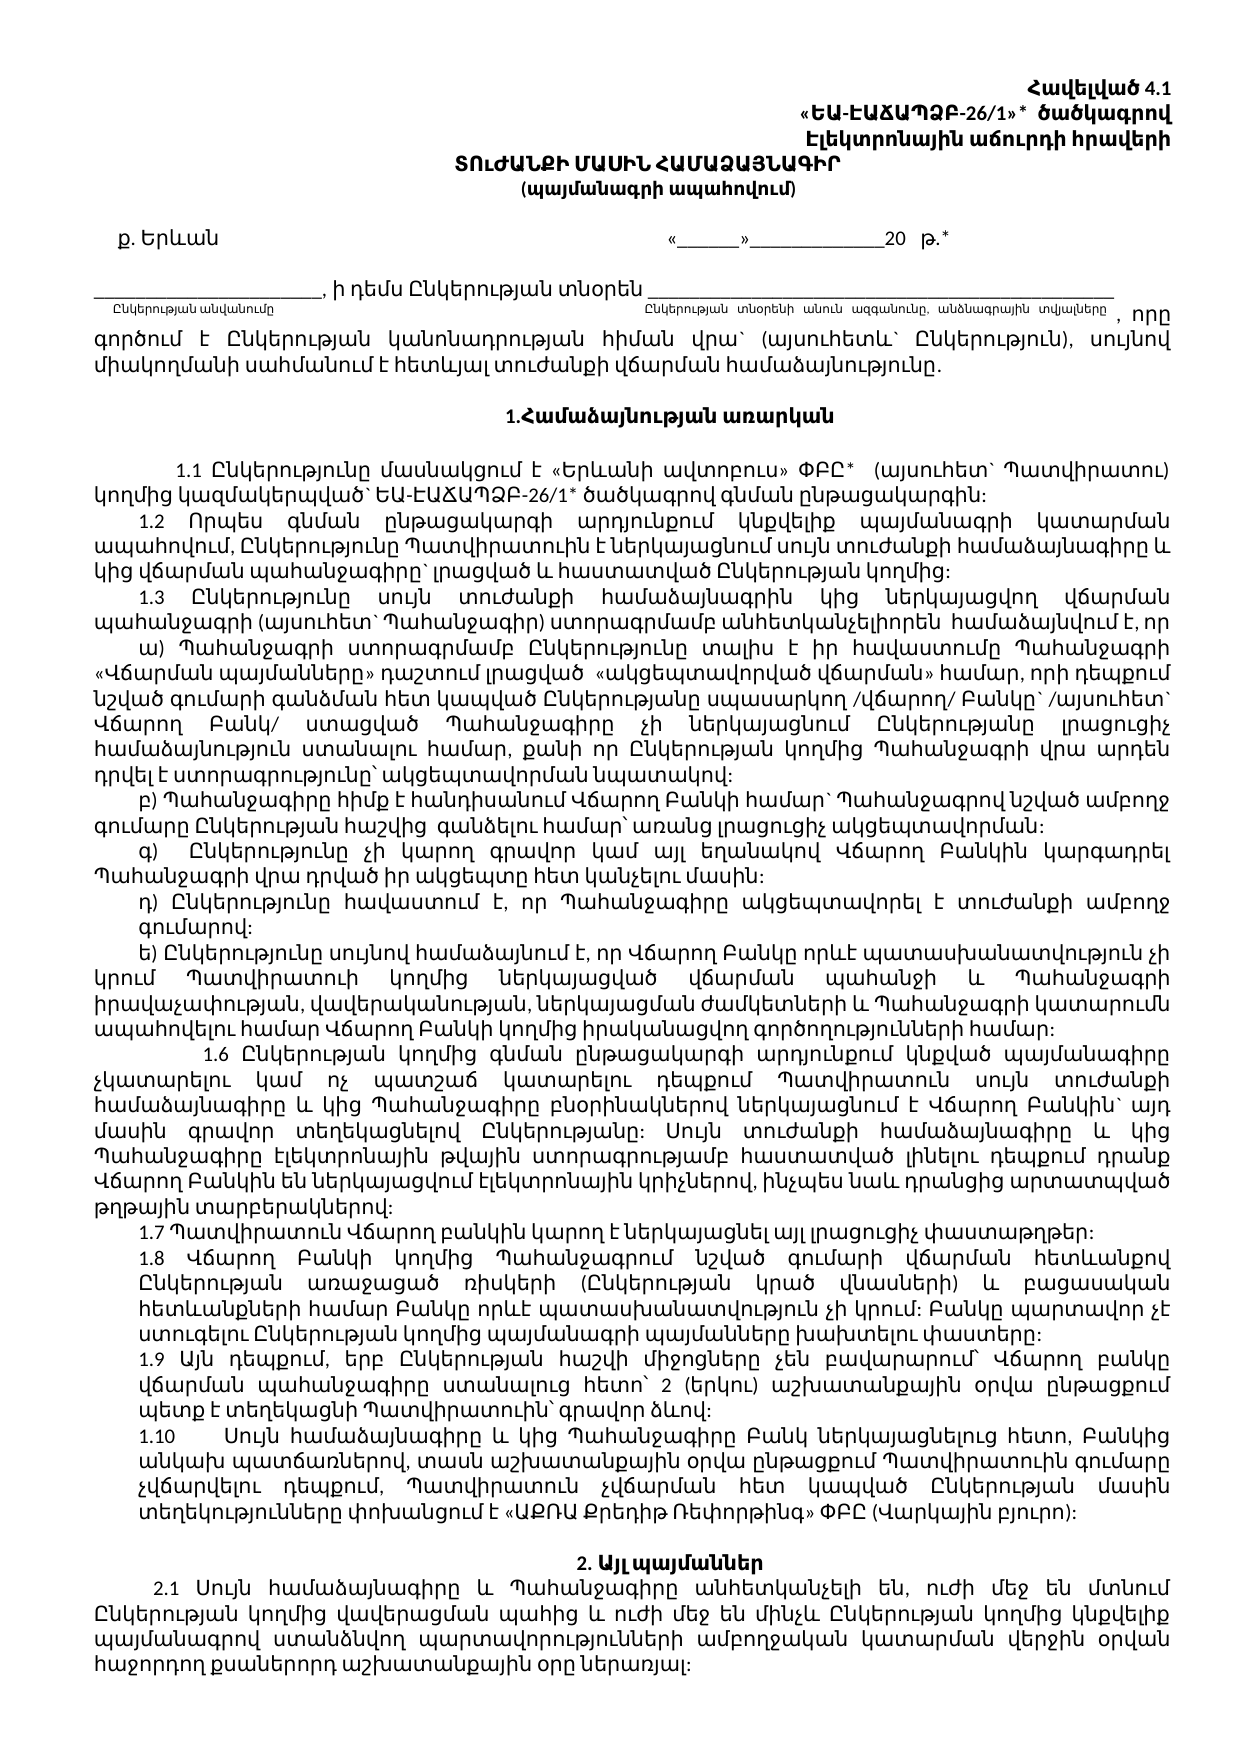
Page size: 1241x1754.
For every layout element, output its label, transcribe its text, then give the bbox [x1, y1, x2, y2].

text 1.6 Ընկերության կողմից գնման ընթացակարգի արդյունքում կնքված պայմանագիրը չկատարելու կամ ոչ պատշաճ կատարելու դեպքում Պատվիրատուն սույն տուժանքի համաձայնագիրը և կից Պահանջագիրը բնօրինակներով ներկայացնում է Վճարող Բանկին` այդ մասին գրավոր տեղեկացնելով Ընկերությանը: Սույն տուժանքի համաձայնագիրը և կից Պահանջագիրը էլեկտրոնային թվային ստորագրությամբ հաստատված լինելու դեպքում դրանք Վճարող Բանկին են ներկայացվում էլեկտրոնային կրիչներով, ինչպես նաև դրանցից արտատպված թղթային տարբերակներով: [94, 1042, 1171, 1219]
text 1.7 Պատվիրատուն Վճարող բանկին կարող է ներկայացնել այլ լրացուցիչ փաստաթղթեր: [138, 1219, 1171, 1245]
text բ) Պահանջագիրը հիմք է հանդիսանում Վճարող Բանկի համար` Պահանջագրով նշված ամբողջ գումարը Ընկերության հաշվից գանձելու համար՝ առանց լրացուցիչ ակցեպտավորման: [94, 787, 1171, 838]
text 1.3 Ընկերությունը սույն տուժանքի համաձայնագրին կից ներկայացվող վճարման պահանջագրի (այսուհետ` Պահանջագիր) ստորագրմամբ անհետկանչելիորեն համաձայնվում է, որ [94, 584, 1171, 635]
text Ընկերության անվանումը Ընկերության տնօրենի անուն ազգանունը, անձնագրային տվյալները , որը գործում է Ընկերության կանոնադրության հիման վրա` (այսուհետև` Ընկերություն), սույնով միակողմանի սահմանում է հետևյալ տուժանքի վճարման համաձայնությունը. [94, 301, 1171, 377]
text 1.9 Այն դեպքում, երբ Ընկերության հաշվի միջոցները չեն բավարարում՝ Վճարող բանկը վճարման պահանջագիրը ստանալուց հետո՝ 2 (երկու) աշխատանքային օրվա ընթացքում պետք է տեղեկացնի Պատվիրատուին՝ գրավոր ձևով: [138, 1347, 1171, 1423]
text (պայմանագրի ապահովում) [94, 177, 1171, 199]
text ______________________, ի դեմս Ընկերության տնօրեն _____________________________________________ [94, 276, 1171, 301]
text 2.1 Սույն համաձայնագիրը և Պահանջագիրը անհետկանչելի են, ուժի մեջ են մտնում Ընկերության կողմից վավերացման պահից և ուժի մեջ են մինչև Ընկերության կողմից կնքվելիք պայմանագրով ստանձնվող պարտավորությունների ամբողջական կատարման վերջին օրվան հաջորդող քսաներորդ աշխատանքային օրը ներառյալ: [94, 1575, 1171, 1677]
text ե) Ընկերությունը սույնով համաձայնում է, որ Վճարող Բանկը որևէ պատասխանատվություն չի կրում Պատվիրատուի կողմից ներկայացված վճարման պահանջի և Պահանջագրի իրավաչափության, վավերականության, ներկայացման ժամկետների և Պահանջագրի կատարումն ապահովելու համար Վճարող Բանկի կողմից իրականացվող գործողությունների համար: [94, 940, 1171, 1042]
text «ԵԱ-ԷԱՃԱՊՁԲ-26/1»* ծածկագրով [94, 100, 1171, 126]
text ա) Պահանջագրի ստորագրմամբ Ընկերությունը տալիս է իր հավաստումը Պահանջագրի «Վճարման պայմանները» դաշտում լրացված «ակցեպտավորված վճարման» համար, որի դեպքում նշված գումարի գանձման հետ կապված Ընկերությանը սպասարկող /վճարող/ Բանկը` /այսուհետ` Վճարող Բանկ/ ստացված Պահանջագիրը չի ներկայացնում Ընկերությանը լրացուցիչ համաձայնություն ստանալու համար, քանի որ Ընկերության կողմից Պահանջագրի վրա արդեն դրվել է ստորագրությունը՝ ակցեպտավորման նպատակով: [94, 635, 1171, 787]
text Էլեկտրոնային աճուրդի հրավերի [94, 126, 1171, 151]
text 1.8 Վճարող Բանկի կողմից Պահանջագրում նշված գումարի վճարման հետևանքով Ընկերության առաջացած ռիսկերի (Ընկերության կրած վնասների) և բացասական հետևանքների համար Բանկը որևէ պատասխանատվություն չի կրում: Բանկը պարտավոր չէ ստուգելու Ընկերության կողմից պայմանագրի պայմանները խախտելու փաստերը: [138, 1245, 1171, 1347]
text 1.2 Որպես գնման ընթացակարգի արդյունքում կնքվելիք պայմանագրի կատարման ապահովում, Ընկերությունը Պատվիրատուին է ներկայացնում սույն տուժանքի համաձայնագիրը և կից վճարման պահանջագիրը` լրացված և հաստատված Ընկերության կողմից: [94, 508, 1171, 584]
text 1.1 Ընկերությունը մասնակցում է «Երևանի ավտոբուս» ՓԲԸ* (այսուհետ` Պատվիրատու) կողմից կազմակերպված` ԵԱ-ԷԱՃԱՊՁԲ-26/1* ծածկագրով գնման ընթացակարգին: [94, 457, 1171, 508]
text 2. Այլ պայմաններ [169, 1550, 1171, 1575]
text գ) Ընկերությունը չի կարող գրավոր կամ այլ եղանակով Վճարող Բանկին կարգադրել Պահանջագրի վրա դրված իր ակցեպտը հետ կանչելու մասին: [94, 838, 1171, 889]
text դ) Ընկերությունը հավաստում է, որ Պահանջագիրը ակցեպտավորել է տուժանքի ամբողջ գումարով: [138, 889, 1171, 940]
text Հավելված 4.1 [94, 75, 1171, 100]
text 1.10 Սույն համաձայնագիրը և կից Պահանջագիրը Բանկ ներկայացնելուց հետո, Բանկից անկախ պատճառներով, տասն աշխատանքային օրվա ընթացքում Պատվիրատուին գումարը չվճարվելու դեպքում, Պատվիրատուն չվճարման հետ կապված Ընկերության մասին տեղեկությունները փոխանցում է «ԱՔՌԱ Քրեդիթ Ռեփորթինգ» ՓԲԸ (Վարկային բյուրո): [138, 1423, 1171, 1524]
text 1.Համաձայնության առարկան [169, 403, 1171, 428]
text ՏՈւԺԱՆՔԻ ՄԱՍԻՆ ՀԱՄԱՁԱՅՆԱԳԻՐ [94, 151, 1171, 177]
text ք. Երևան «______»_____________20 թ.* [94, 225, 1171, 250]
